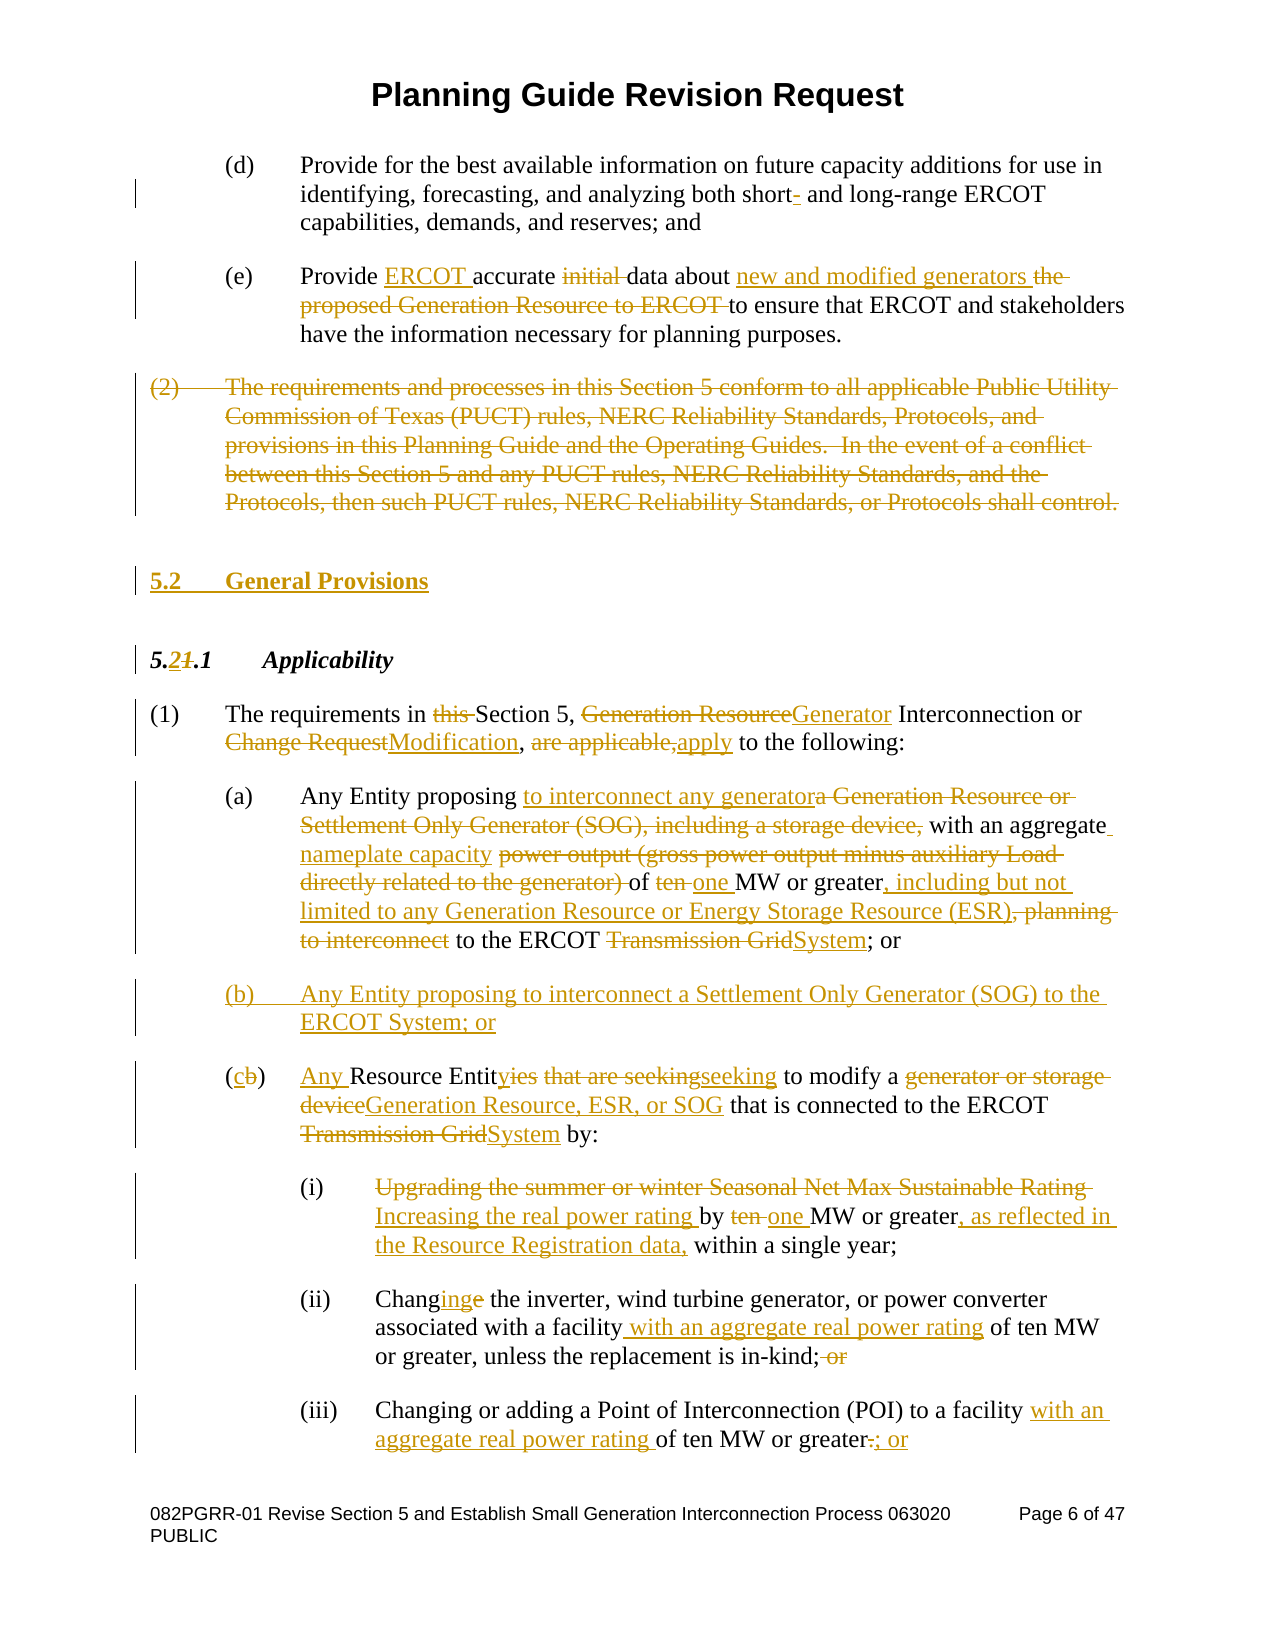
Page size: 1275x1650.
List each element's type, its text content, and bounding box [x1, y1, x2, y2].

text (1) The requirements in Section 5, Interconnection or , to the following: [150, 699, 1125, 756]
text (iii) Changing or adding a Point of Interconnection (POI) to a facility of ten MW or greater [300, 1395, 1125, 1452]
list (e) Provide accurate data about to ensure that ERCOT and stakeholders have the information necessary for planning purposes. [225, 261, 1125, 347]
text (a) Any Entity proposing with an aggregate of MW or greater to the ERCOT ; or [225, 781, 1125, 954]
text () Resource Entit to modify a that is connected to the ERCOT by: [225, 1061, 1125, 1147]
text 5..1 Applicability [150, 645, 1125, 674]
text (i) by MW or greater within a single year; [300, 1172, 1125, 1259]
text (ii) Chang the inverter, wind turbine generator, or power converter associated with a facility of ten MW or greater, unless the replacement is in-kind; [300, 1284, 1125, 1370]
list (d) Provide for the best available information on future capacity additions for use in identifying, forecasting, and analyzing both short and long-range ERCOT capabilities, demands, and reserves; and [225, 150, 1125, 236]
